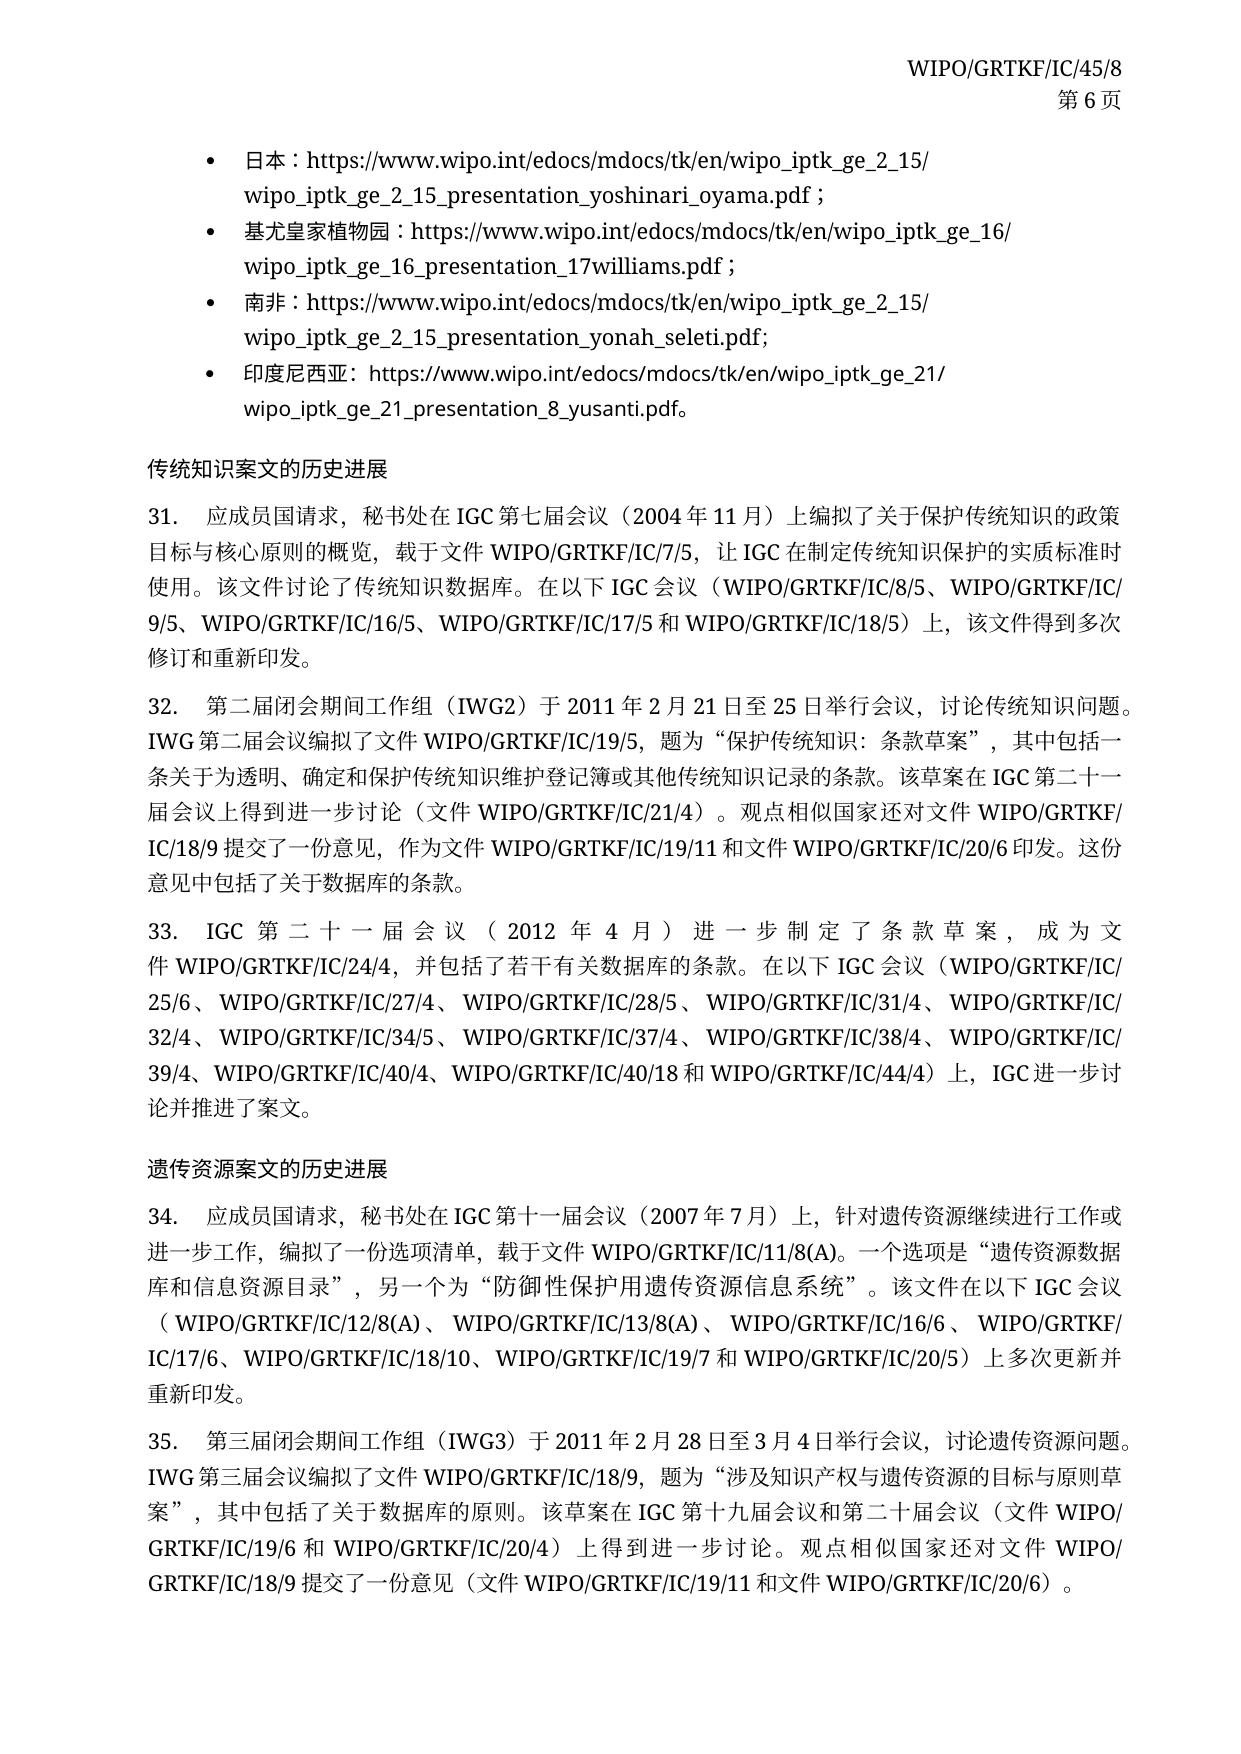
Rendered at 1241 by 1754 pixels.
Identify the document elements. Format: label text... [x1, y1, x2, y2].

text . 第二届闭会期间工作组（IWG2）于2011年2月21日至25日举行会议，讨论传统知识问题。IWG第二届会议编拟了文件WIPO/GRTKF/IC/19/5，题为“保护传统知识：条款草案”，其中包括一条关于为透明、确定和保护传统知识维护登记簿或其他传统知识记录的条款。该草案在IGC第二十一届会议上得到进一步讨论（文件WIPO/GRTKF/IC/21/4）。观点相似国家还对文件WIPO/GRTKF/IC/18/9提交了一份意见，作为文件WIPO/GRTKF/IC/19/11和文件WIPO/GRTKF/IC/20/6印发。这份意见中包括了关于数据库的条款。 [148, 685, 1122, 898]
list 基尤皇家植物园：https://www.wipo.int/edocs/mdocs/tk/en/wipo_iptk_ge_16/wipo_iptk_ge_16_presentation_17williams.pdf； [207, 210, 1122, 281]
text 遗传资源案文的历史进展 [148, 1148, 1122, 1183]
list 印度尼西亚：https://www.wipo.int/edocs/mdocs/tk/en/wipo_iptk_ge_21/wipo_iptk_ge_21_presentation_8_yusanti.pdf。 [206, 352, 1122, 423]
text . IGC第二十一届会议（2012年4月）进一步制定了条款草案，成为文件WIPO/GRTKF/IC/24/4，并包括了若干有关数据库的条款。在以下IGC会议（WIPO/GRTKF/IC/25/6、WIPO/GRTKF/IC/27/4、WIPO/GRTKF/IC/28/5、WIPO/GRTKF/IC/31/4、WIPO/GRTKF/IC/32/4、WIPO/GRTKF/IC/34/5、WIPO/‌GRTKF/IC/37/4、WIPO/GRTKF/IC/38/4、WIPO/GRTKF/IC/39/4、WIPO/GRTKF/IC/40/4、WIPO/GRTKF/‌IC/40/18和WIPO/GRTKF/IC/44/4）上，IGC进一步讨论并推进了案文。 [148, 910, 1122, 1123]
list 南非：https://www.wipo.int/edocs/mdocs/tk/en/wipo_iptk_ge_2_15/wipo_iptk_ge_2_15_presentation_yonah_seleti.pdf； [207, 281, 1122, 352]
text 传统知识案文的历史进展 [148, 448, 1122, 483]
text . 应成员国请求，秘书处在IGC第七届会议（2004年11月）上编拟了关于保护传统知识的政策目标与核心原则的概览，载于文件WIPO/GRTKF/IC/7/5，让IGC在制定传统知识保护的实质标准时使用。该文件讨论了传统知识数据库。在以下IGC会议（WIPO/GRTKF/IC/8/5、WIPO/GRTKF/IC/9/5、WIPO/GRTKF/IC/16/5、WIPO/GRTKF/IC/17/5和WIPO/GRTKF/IC/18/5）上，该文件得到多次修订和重新印发。 [148, 496, 1122, 673]
list 日本：https://www.wipo.int/edocs/mdocs/tk/en/wipo_iptk_ge_2_15/wipo_iptk_ge_2_15_presentation_yoshinari_oyama.pdf； [207, 139, 1122, 210]
text . 第三届闭会期间工作组（IWG3）于2011年2月28日至3月4日举行会议，讨论遗传资源问题。IWG第三届会议编拟了文件WIPO/GRTKF/IC/18/9，题为“涉及知识产权与遗传资源的目标与原则草案”，其中包括了关于数据库的原则。该草案在IGC第十九届会议和第二十届会议（文件WIPO/GRTKF/IC/19/6和WIPO/GRTKF/IC/20/4）上得到进一步讨论。观点相似国家还对文件WIPO/GRTKF/IC/18/9提交了一份意见（文件WIPO/GRTKF/IC/19/11和文件WIPO/GRTKF/IC/20/6）。 [148, 1421, 1122, 1598]
text . 应成员国请求，秘书处在IGC第十一届会议（2007年7月）上，针对遗传资源继续进行工作或进一步工作，编拟了一份选项清单，载于文件WIPO/GRTKF/IC/11/8(A)。一个选项是“遗传资源数据库和信息资源目录”，另一个为“防御性保护用遗传资源信息系统”。该文件在以下IGC会议（WIPO/GRTKF/IC/12/8(A)、WIPO/GRTKF/IC/13/8(A)、WIPO/GRTKF/IC/16/6、WIPO/GRTKF/IC/17/6、WIPO/GRTKF/IC/18/10、WIPO/GRTKF/IC/19/7和WIPO/GRTKF/IC/20/5）上多次更新并重新印发。 [148, 1196, 1122, 1408]
